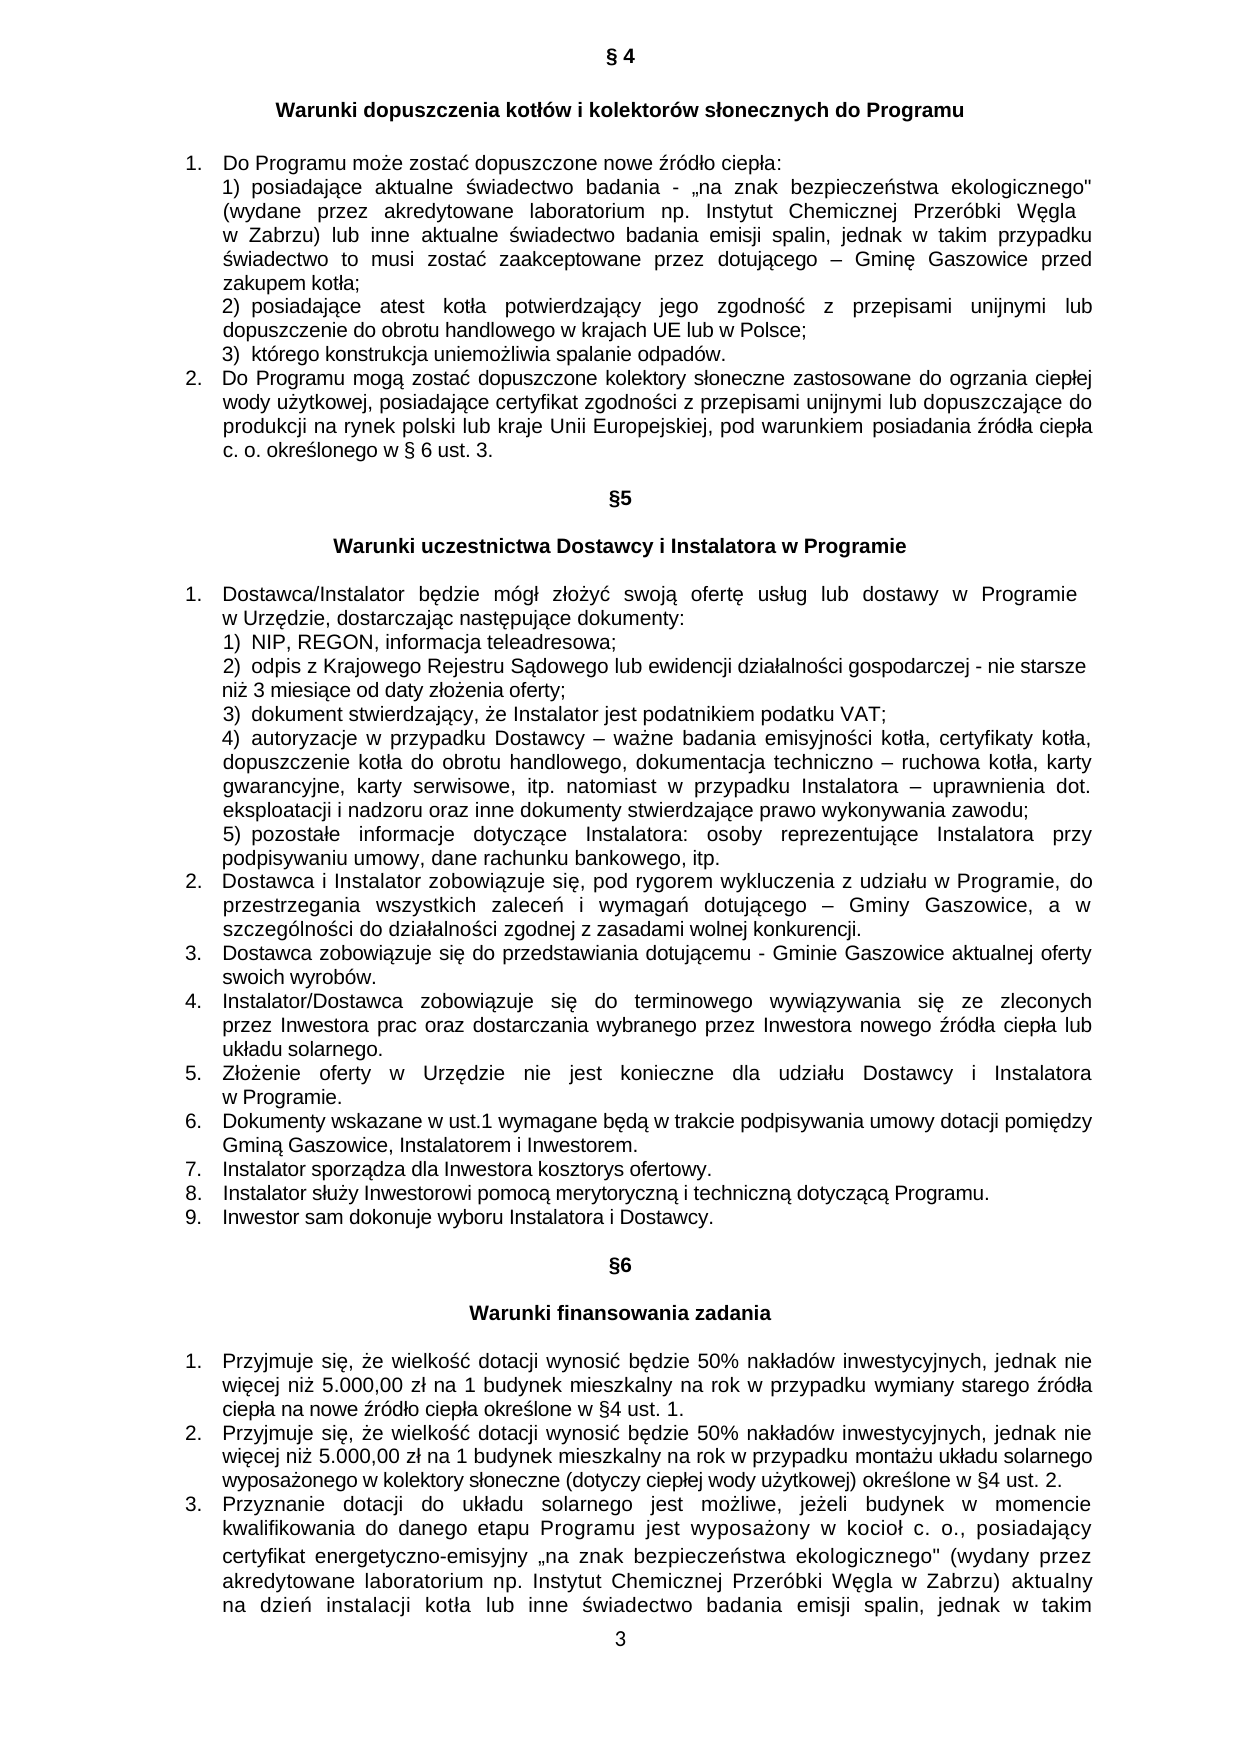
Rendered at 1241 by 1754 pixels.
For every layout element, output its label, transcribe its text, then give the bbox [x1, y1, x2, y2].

list Dostawca/Instalator będzie mógł złożyć swoją ofertę usług lub dostawy w Programie w Urzędzie, dostarczając następujące dokumenty: [185, 957, 1093, 1005]
list dokument stwierdzający, że Instalator jest podatnikiem podatku VAT; [223, 1077, 1093, 1101]
list odpis z Krajowego Rejestru Sądowego lub ewidencji działalności gospodarczej - nie starsze [223, 1029, 1093, 1053]
list posiadające aktualne świadectwo badania - „na znak bezpieczeństwa ekologicznego" (wydane przez akredytowane laboratorium np. Instytut Chemicznej Przeróbki Węgla w Zabrzu) lub inne aktualne świadectwo badania emisji spalin, jednak w takim przypadku świadectwo to musi zostać zaakceptowane przez dotującego – Gminę Gaszowice przed zakupem kotła; [222, 549, 1093, 669]
list Inwestor sam dokonuje wyboru Instalatora i Dostawcy. [185, 1580, 1093, 1604]
text niż 3 miesiące od daty złożenia oferty; [148, 1053, 1093, 1077]
list Do Programu mogą zostać dopuszczone kolektory słoneczne zastosowane do ogrzania ciepłej wody użytkowej, posiadające certyfikat zgodności z przepisami unijnymi lub dopuszczające do produkcji na rynek polski lub kraje Unii Europejskiej, pod warunkiem posiadania źródła ciepła c. o. określonego w § 6 ust. 3. [185, 741, 1093, 837]
list Ustala się następującą zasadę dotyczącą ustalenia kolejności realizacji inwestycji w zgłoszonych do Programu obiektach: [185, 44, 1093, 92]
list Instalator służy Inwestorowi pomocą merytoryczną i techniczną dotyczącą Programu. [185, 1556, 1093, 1580]
list posiadające atest kotła potwierdzający jego zgodność z przepisami unijnymi lub dopuszczenie do obrotu handlowego w krajach UE lub w Polsce; [222, 669, 1093, 717]
list Do Programu może zostać dopuszczone nowe źródło ciepła: [185, 526, 1093, 549]
list Dokumenty wskazane w ust.1 wymagane będą w trakcie podpisywania umowy dotacji pomiędzy Gminą Gaszowice, Instalatorem i Inwestorem. [185, 1484, 1093, 1532]
list po wyczerpaniu listy chętnych do uczestnictwa w Programie w danym roku począwszy od osób, które złożyły deklaracje do dnia 30 września 2009 roku do Programu będą kwalifikowane osoby, które złożyły dokumenty po w/w terminie, znajdujące się na liście rezerwowej; [222, 140, 1093, 212]
list pozostałe informacje dotyczące Instalatora: osoby reprezentujące Instalatora przy podpisywaniu umowy, dane rachunku bankowego, itp. [222, 1196, 1093, 1244]
list zasada, o której mowa w pkt 2 dotyczy również wniosków składanych w terminach określonych w § 2 ust.5. [222, 212, 1093, 260]
list Dostawca zobowiązuje się do przedstawiania dotującemu - Gminie Gaszowice aktualnej oferty swoich wyrobów. [185, 1316, 1093, 1364]
list autoryzacje w przypadku Dostawcy – ważne badania emisyjności kotła, certyfikaty kotła, dopuszczenie kotła do obrotu handlowego, dokumentacja techniczno – ruchowa kotła, karty gwarancyjne, karty serwisowe, itp. natomiast w przypadku Instalatora – uprawnienia dot. eksploatacji i nadzoru oraz inne dokumenty stwierdzające prawo wykonywania zawodu; [222, 1101, 1093, 1196]
list którego konstrukcja uniemożliwia spalanie odpadów. [222, 717, 1093, 741]
list według kolejności deklaracji złożonych przez Inwestorów w terminie do dnia 30 września 2009 roku; [222, 92, 1093, 140]
text § 4 [148, 419, 1093, 443]
text Warunki uczestnictwa Dostawcy i Instalatora w Programie [148, 885, 1093, 933]
list Dostawca i Instalator zobowiązuje się, pod rygorem wykluczenia z udziału w Programie, do przestrzegania wszystkich zaleceń i wymagań dotującego – Gminy Gaszowice, a w szczególności do działalności zgodnej z zasadami wolnej konkurencji. [185, 1244, 1093, 1316]
list NIP, REGON, informacja teleadresowa; [223, 1005, 1093, 1029]
list Złożenie oferty w Urzędzie nie jest konieczne dla udziału Dostawcy i Instalatora w Programie. [185, 1436, 1093, 1484]
text Warunki dopuszczenia kotłów i kolektorów słonecznych do Programu [148, 472, 1093, 496]
list Instalator/Dostawca zobowiązuje się do terminowego wywiązywania się ze zleconych przez Inwestora prac oraz dostarczania wybranego przez Inwestora nowego źródła ciepła lub układu solarnego. [185, 1364, 1093, 1436]
text §5 [148, 837, 1093, 885]
list Instalator sporządza dla Inwestora kosztorys ofertowy. [185, 1532, 1093, 1556]
